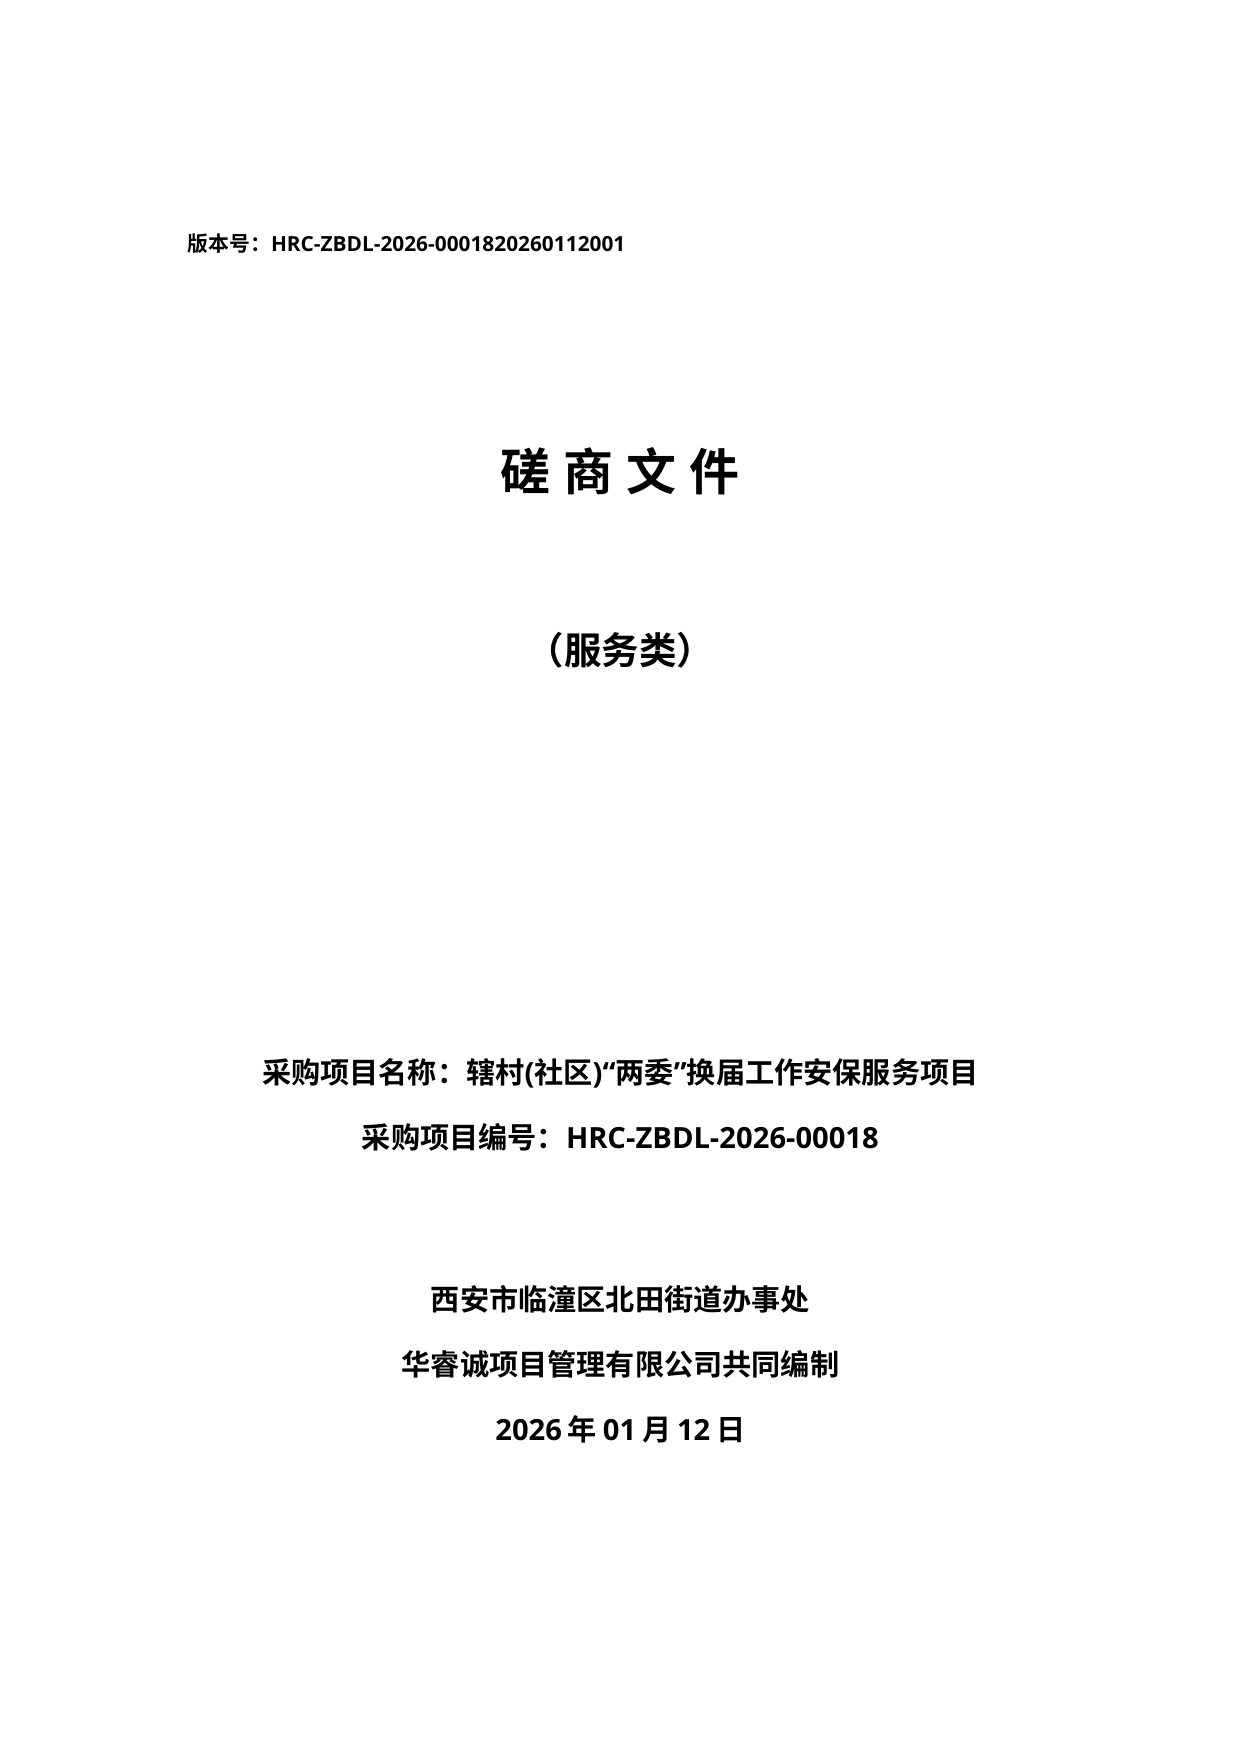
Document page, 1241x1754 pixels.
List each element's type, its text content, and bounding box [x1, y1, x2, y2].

text 采购项目名称：辖村(社区)“两委”换届工作安保服务项目 [187, 1039, 1053, 1104]
text 2026年01月12日 [187, 1397, 1053, 1462]
text 华睿诚项目管理有限公司共同编制 [187, 1332, 1053, 1397]
text 磋 商 文 件 [187, 422, 1053, 617]
text 版本号：HRC-ZBDL-2026-0001820260112001 [187, 227, 1053, 422]
text 西安市临潼区北田街道办事处 [187, 1267, 1053, 1332]
text 采购项目编号：HRC-ZBDL-2026-00018 [187, 1104, 1053, 1267]
text （服务类） [187, 617, 1053, 1039]
